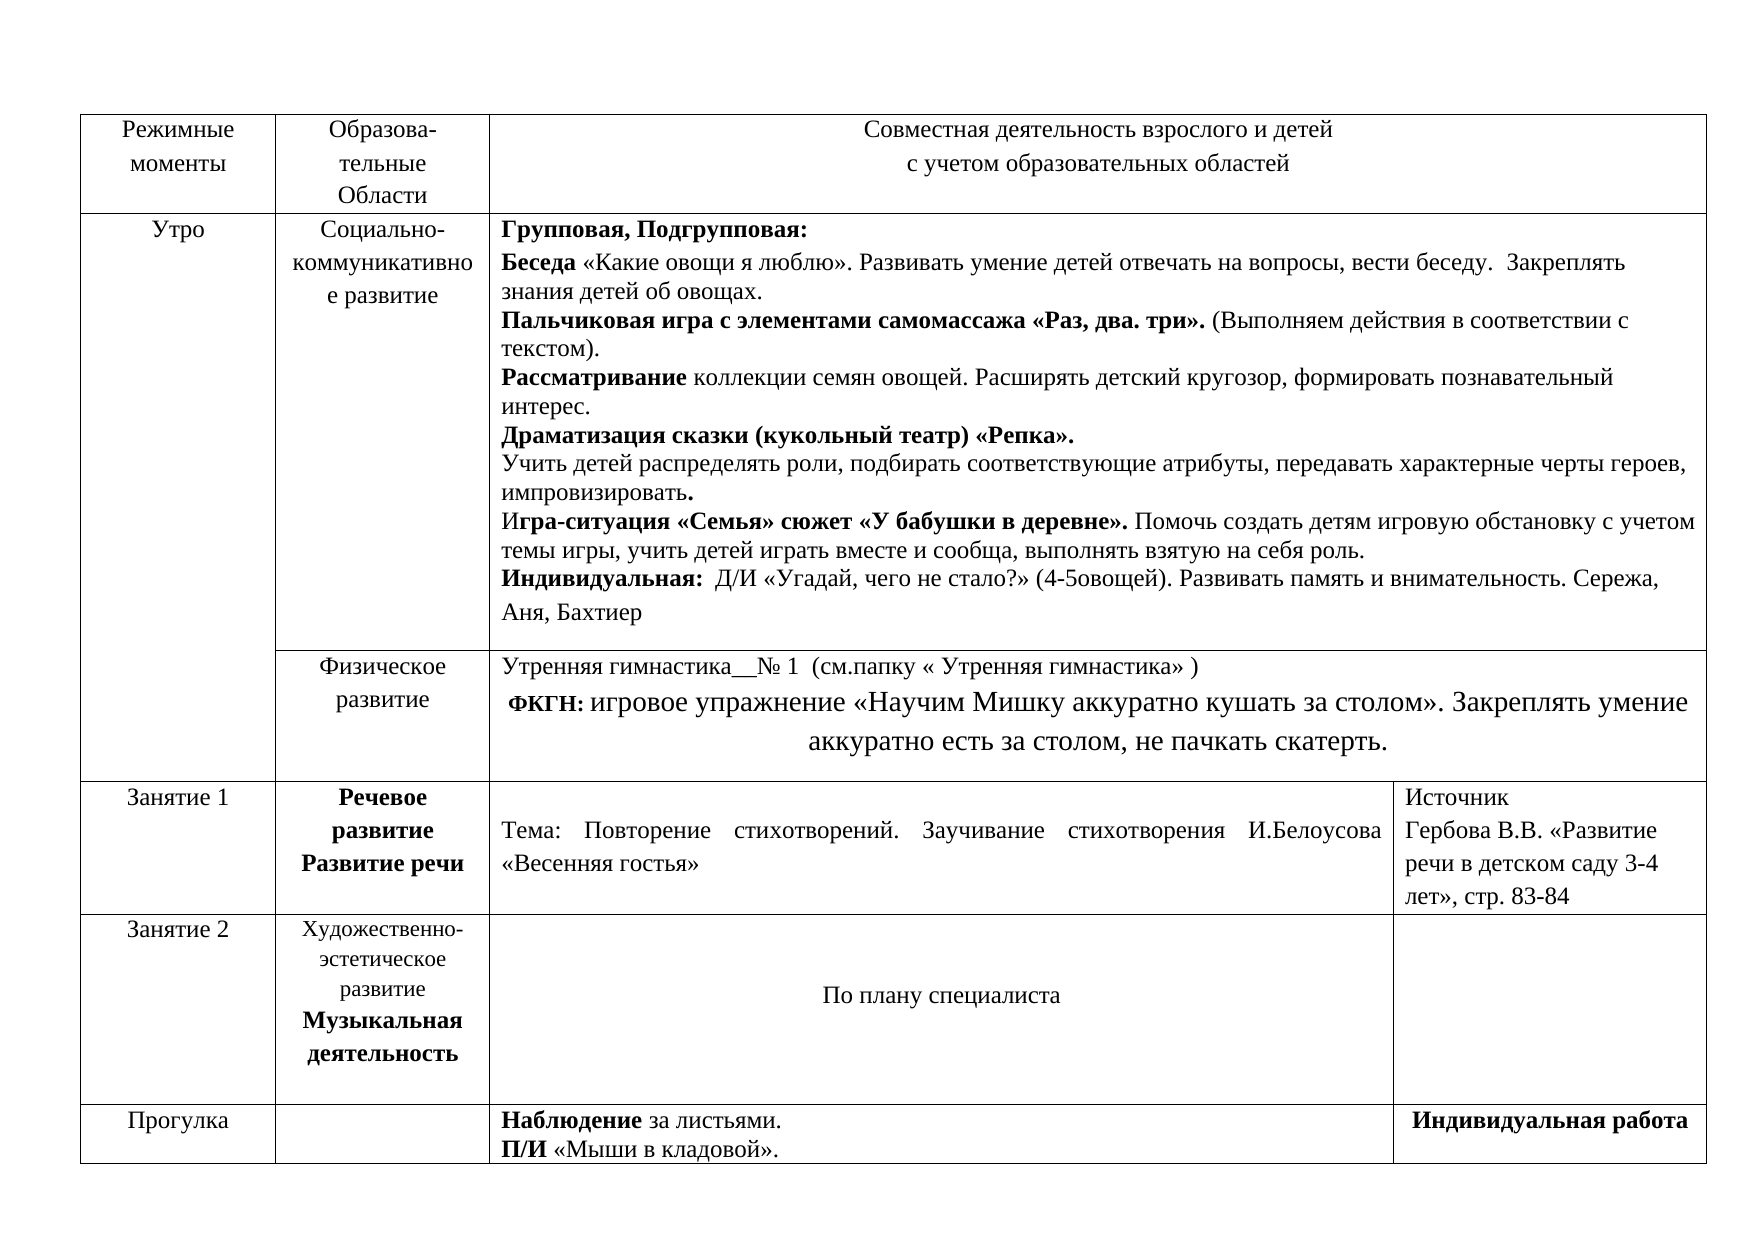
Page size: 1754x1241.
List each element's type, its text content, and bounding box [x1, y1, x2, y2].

table_cell Речевое развитие Развитие речи [276, 782, 489, 913]
table_cell Социально-коммуникативное развитие [276, 214, 489, 650]
table_cell Художественно-эстетическое развитие Музыкальная деятельность [276, 915, 489, 1104]
table_cell [1394, 915, 1706, 1104]
table_header Совместная деятельность взрослого и детей с учетом образовательных областей [490, 115, 1706, 213]
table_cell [490, 1105, 1393, 1163]
table_cell Занятие 1 [81, 782, 275, 913]
table_header Режимные моменты [81, 115, 275, 213]
table_cell Утренняя гимнастика__№ 1 (см.папку « Утренняя гимнастика» ) ФКГН: игровое упражнение «Научим Мишку аккуратно кушать за столом». Закреплять умение аккуратно есть за столом, не пачкать скатерть. [490, 651, 1706, 781]
table_cell Тема: Повторение стихотворений. Заучивание стихотворения И.Белоусова «Весенняя гостья» [490, 782, 1393, 913]
table_cell Физическое развитие [276, 651, 489, 781]
table_cell Прогулка [81, 1105, 275, 1163]
table_cell Групповая, Подгрупповая: Беседа «Какие овощи я люблю». Развивать умение детей отвечать на вопросы, вести беседу. Закреплять знания детей об овощах. Пальчиковая игра с элементами самомассажа «Раз, два. три». (Выполняем действия в соответствии с текстом). Рассматривание коллекции семян овощей. Расширять детский кругозор, формировать познавательный интерес. Драматизация сказки (кукольный театр) «Репка». Учить детей распределять роли, подбирать соответствующие атрибуты, передавать характерные черты героев, импровизировать. Игра-ситуация «Семья» сюжет «У бабушки в деревне». Помочь создать детям игровую обстановку с учетом темы игры, учить детей играть вместе и сообща, выполнять взятую на себя роль. Индивидуальная: Д/И «Угадай, чего не стало?» (4-5овощей). Развивать память и внимательность. Сережа, Аня, Бахтиер [490, 214, 1706, 650]
table_cell Источник Гербова В.В. «Развитие речи в детском саду 3-4 лет», стр. 83-84 [1394, 782, 1706, 913]
table_cell Занятие 2 [81, 915, 275, 1104]
table_cell По плану специалиста [490, 915, 1393, 1104]
table_header Образова- тельные Области [276, 115, 489, 213]
table_cell Утро [81, 214, 275, 781]
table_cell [276, 1105, 489, 1163]
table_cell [1394, 1105, 1706, 1163]
